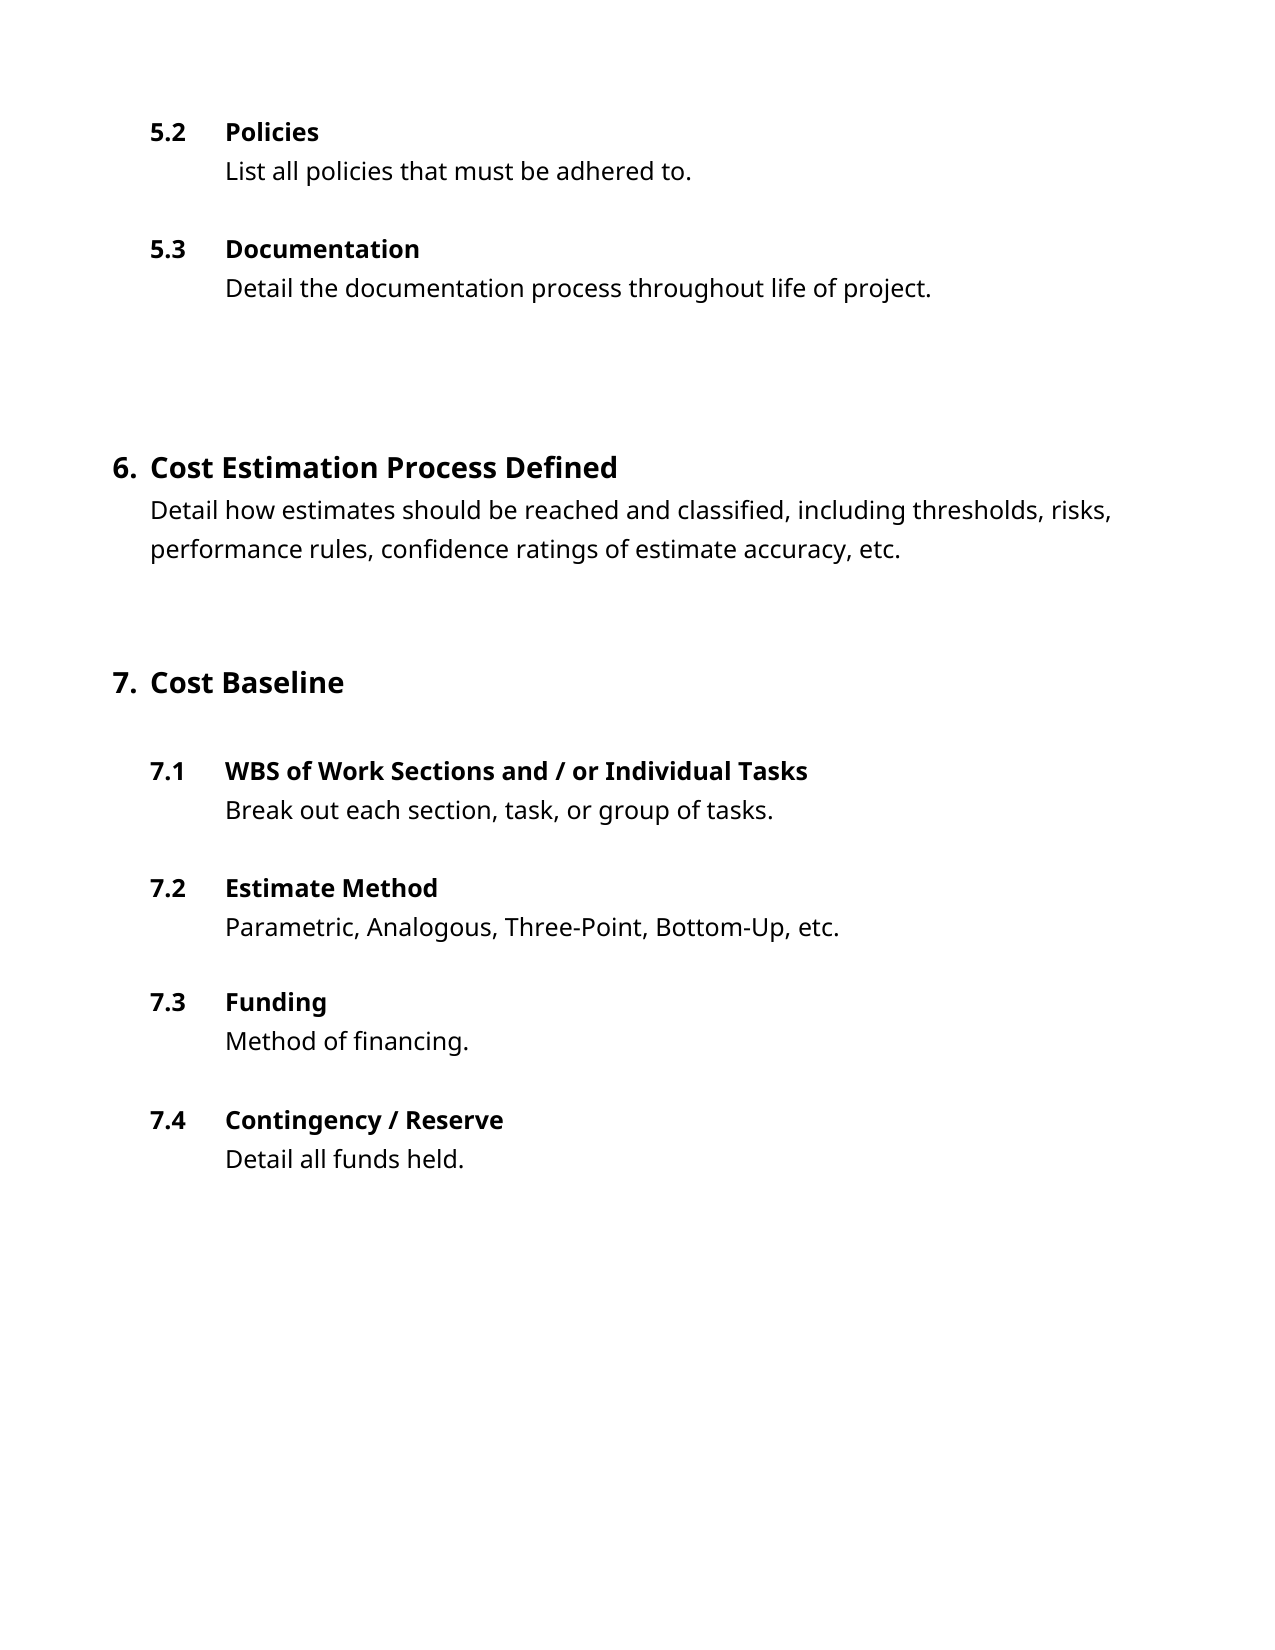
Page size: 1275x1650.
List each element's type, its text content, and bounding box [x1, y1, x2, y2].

list Contingency / Reserve Detail all funds held. [150, 1102, 1200, 1176]
list Cost Estimation Process Defined [112, 447, 1200, 487]
list Policies List all policies that must be adhered to. [150, 114, 1200, 187]
list Cost Baseline [112, 662, 1200, 702]
list Detail how estimates should be reached and classified, including thresholds, risks, performance rules, confidence ratings of estimate accuracy, etc. [150, 492, 1200, 566]
list WBS of Work Sections and / or Individual Tasks Break out each section, task, or group of tasks. [150, 753, 1200, 827]
list Estimate Method Parametric, Analogous, Three-Point, Bottom-Up, etc. [150, 871, 1200, 944]
list Documentation Detail the documentation process throughout life of project. [150, 232, 1200, 305]
list Funding Method of financing. [150, 985, 1200, 1058]
